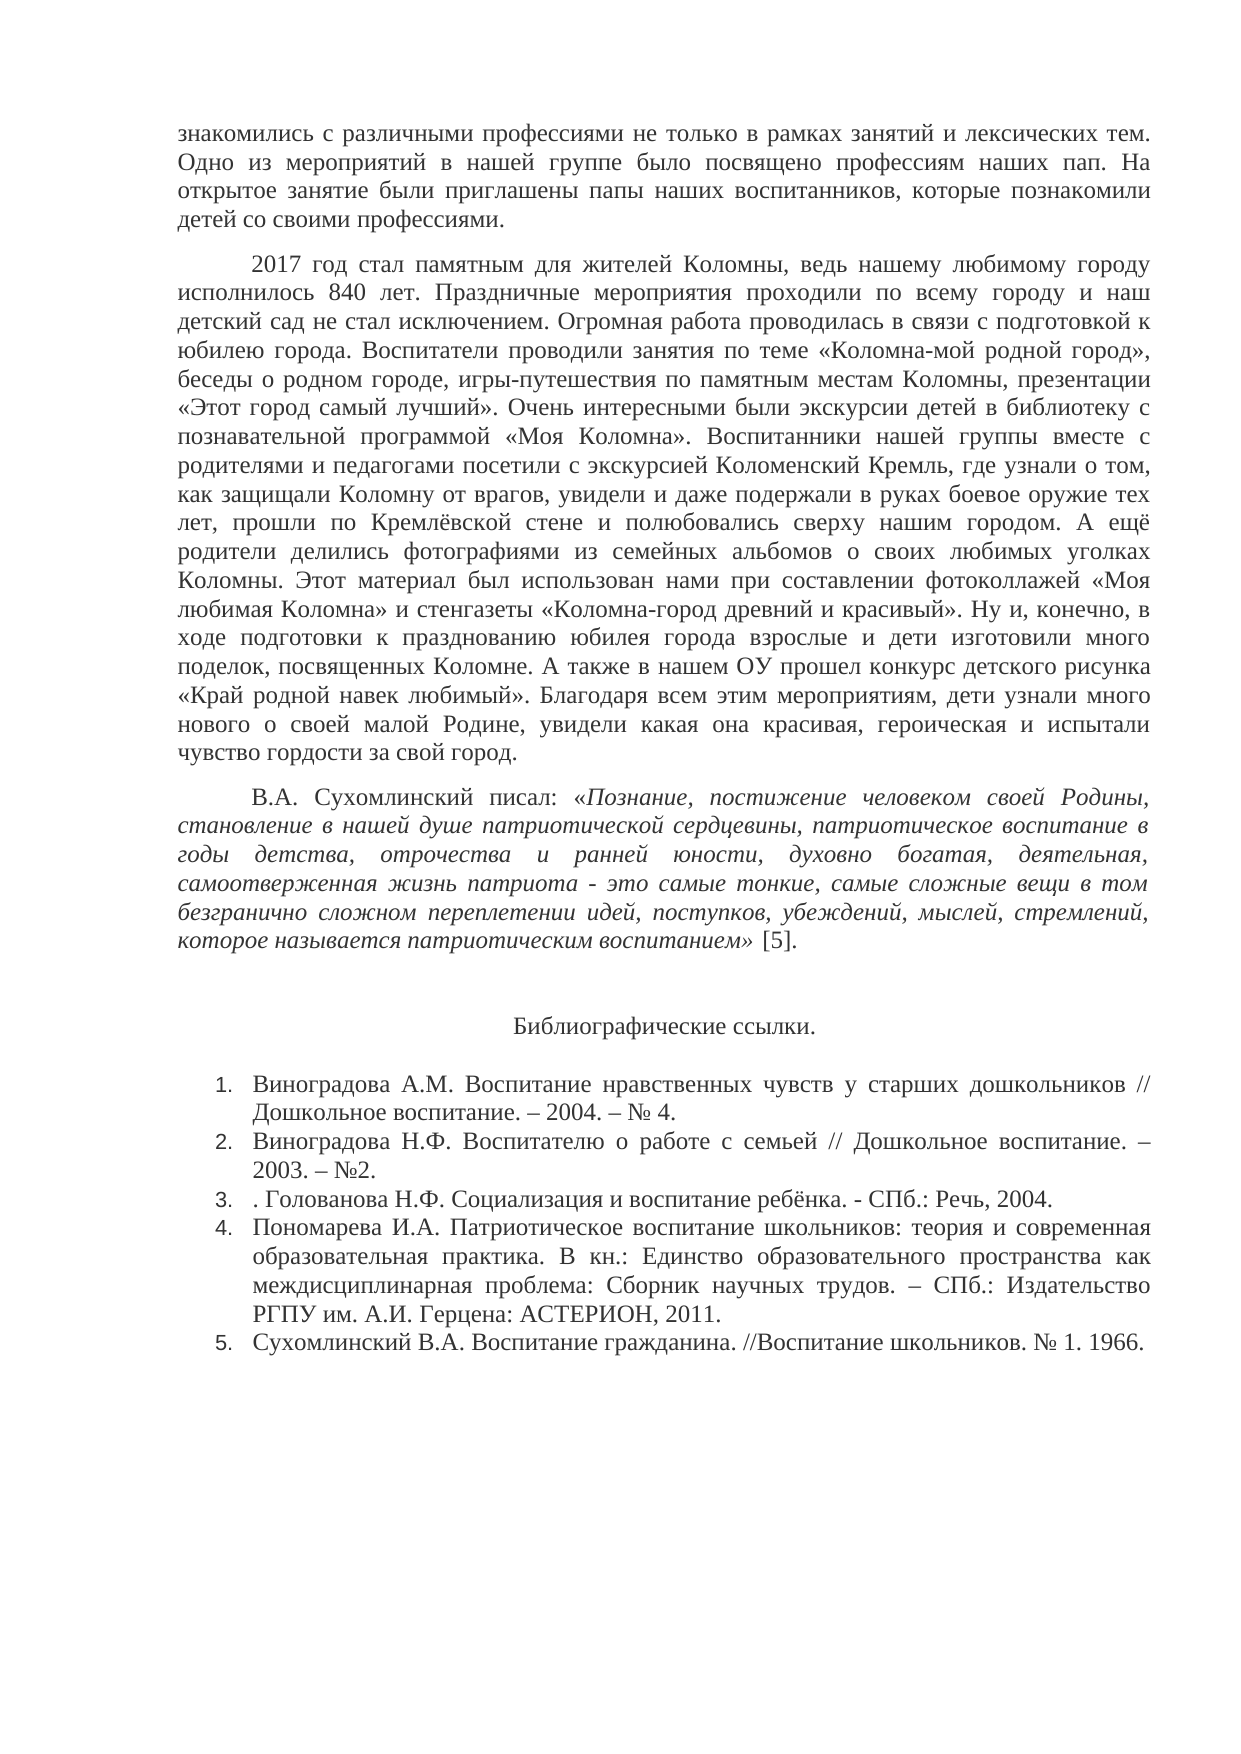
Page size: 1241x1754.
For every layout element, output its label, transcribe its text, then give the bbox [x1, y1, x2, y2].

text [177, 118, 1152, 233]
text В.А. Сухомлинский писал: «Познание, постижение человеком своей Родины, становление в нашей душе патриотической сердцевины, патриотическое воспитание в годы детства, отрочества и ранней юности, духовно богатая, деятельная, самоотверженная жизнь патриота - это самые тонкие, самые сложные вещи в том безгранично сложном переплетении идей, поступков, убеждений, мыслей, стремлений, которое называется патриотическим воспитанием» [5]. [177, 782, 1152, 954]
list Виноградова Н.Ф. Воспитателю о работе с семьей // Дошкольное воспитание. – 2003. – №2. [215, 1126, 1152, 1184]
list . Голованова Н.Ф. Социализация и воспитание ребёнка. - СПб.: Речь, 2004. [215, 1184, 1152, 1212]
list Сухомлинский В.А. Воспитание гражданина. //Воспитание школьников. № 1. 1966. [215, 1327, 1152, 1356]
text Библиографические ссылки. [177, 1011, 1152, 1039]
text 2017 год стал памятным для жителей Коломны, ведь нашему любимому городу исполнилось 840 лет. Праздничные мероприятия проходили по всему городу и наш детский сад не стал исключением. Огромная работа проводилась в связи с подготовкой к юбилею города. Воспитатели проводили занятия по теме «Коломна-мой родной город», беседы о родном городе, игры-путешествия по памятным местам Коломны, презентации «Этот город самый лучший». Очень интересными были экскурсии детей в библиотеку с познавательной программой «Моя Коломна». Воспитанники нашей группы вместе с родителями и педагогами посетили с экскурсией Коломенский Кремль, где узнали о том, как защищали Коломну от врагов, увидели и даже подержали в руках боевое оружие тех лет, прошли по Кремлёвской стене и полюбовались сверху нашим городом. А ещё родители делились фотографиями из семейных альбомов о своих любимых уголках Коломны. Этот материал был использован нами при составлении фотоколлажей «Моя любимая Коломна» и стенгазеты «Коломна-город древний и красивый». Ну и, конечно, в ходе подготовки к празднованию юбилея города взрослые и дети изготовили много поделок, посвященных Коломне. А также в нашем ОУ прошел конкурс детского рисунка «Край родной навек любимый». Благодаря всем этим мероприятиям, дети узнали много нового о своей малой Родине, увидели какая она красивая, героическая и испытали чувство гордости за свой город. [177, 249, 1152, 766]
list Пономарева И.А. Патриотическое воспитание школьников: теория и современная образовательная практика. В кн.: Единство образовательного пространства как междисциплинарная проблема: Сборник научных трудов. – СПб.: Издательство РГПУ им. А.И. Герцена: АСТЕРИОН, 2011. [215, 1212, 1152, 1327]
list Виноградова А.М. Воспитание нравственных чувств у старших дошкольников // Дошкольное воспитание. – 2004. – № 4. [215, 1069, 1152, 1126]
